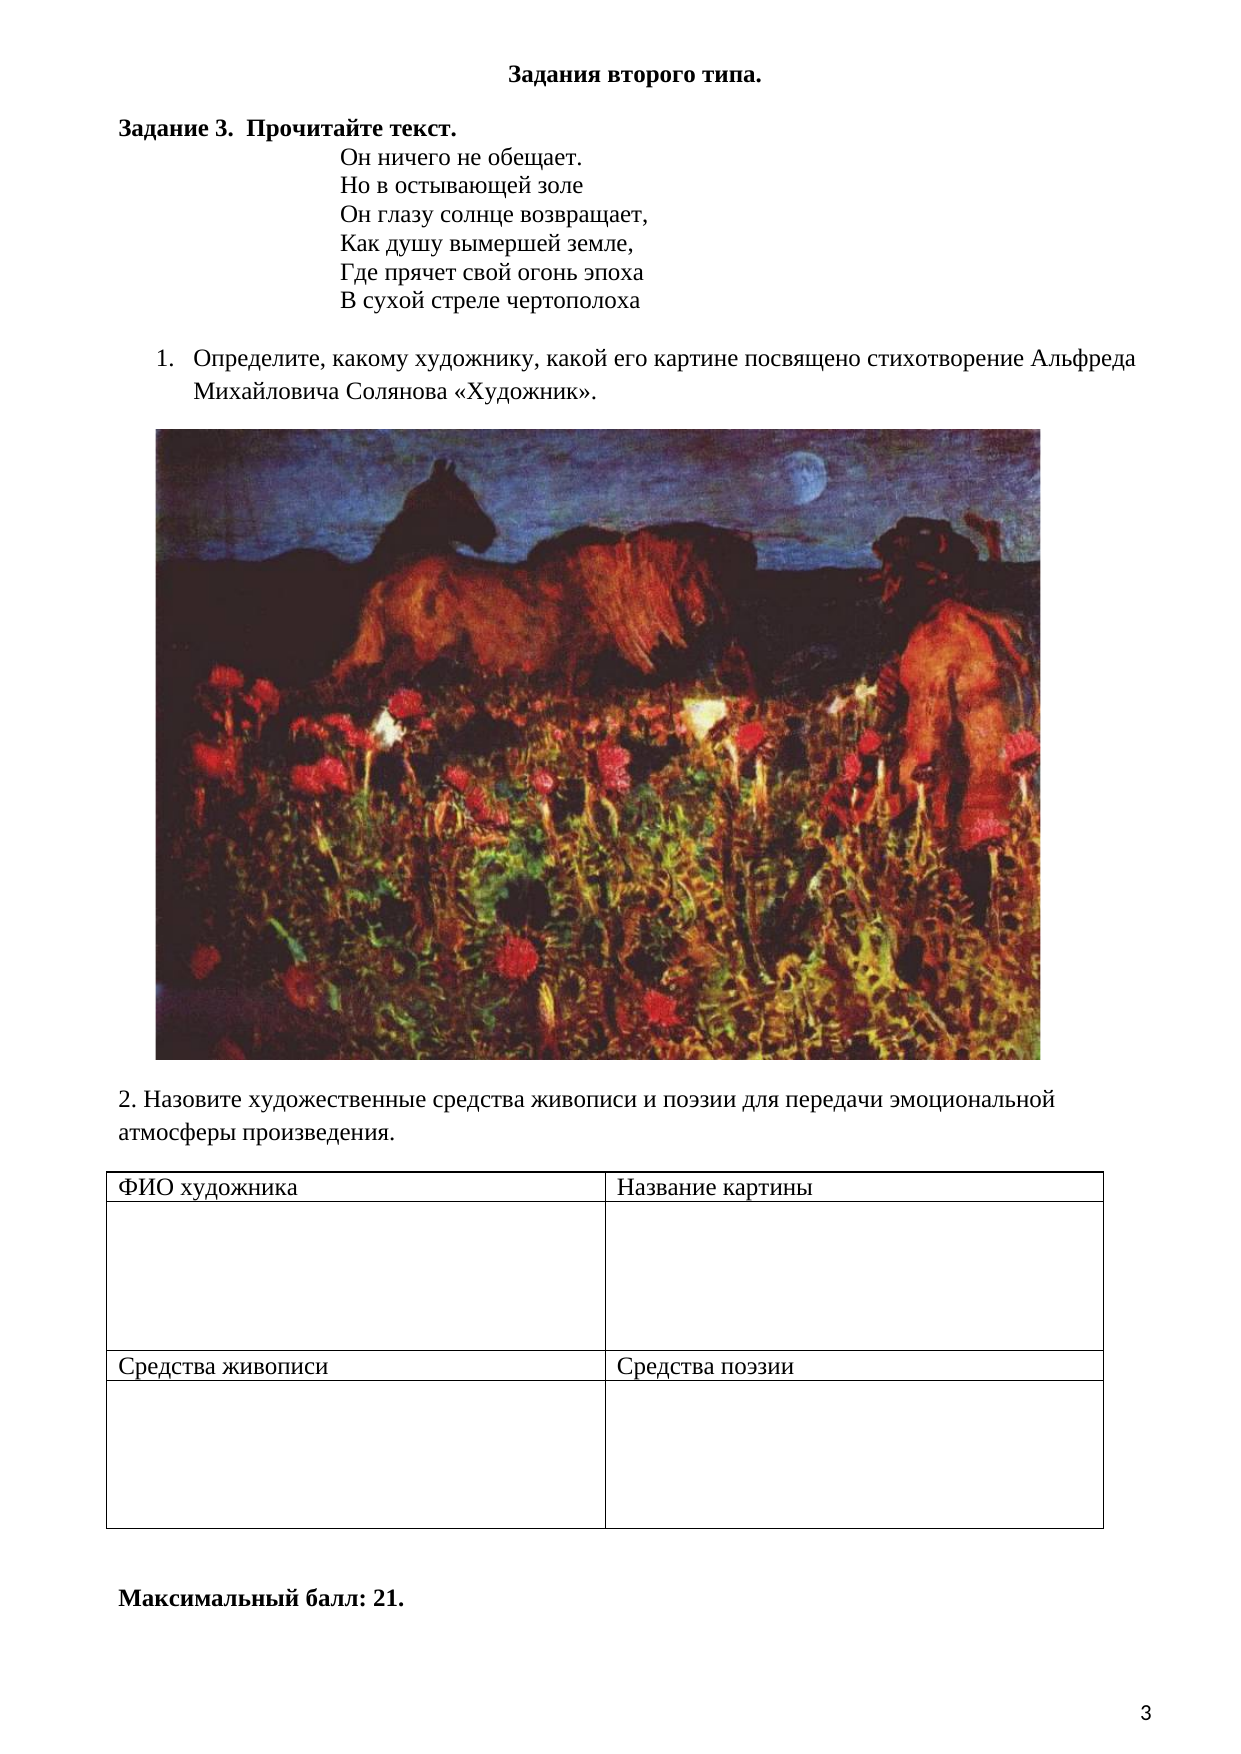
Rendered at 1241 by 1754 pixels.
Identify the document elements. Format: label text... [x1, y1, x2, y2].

table_cell Средства живописи [107, 1351, 605, 1380]
text В сухой стреле чертополоха [340, 285, 1152, 314]
list Определите, какому художнику, какой его картине посвящено стихотворение Альфреда Михайловича Солянова «Художник». [156, 343, 1152, 405]
text Он глазу солнце возвращает, [340, 199, 1152, 228]
table_cell [107, 1202, 605, 1350]
table_header ФИО художника [107, 1173, 605, 1201]
table_cell [606, 1202, 1103, 1350]
text Задания второго типа. [118, 59, 1152, 88]
text 2. Назовите художественные средства живописи и поэзии для передачи эмоциональной атмосферы произведения. [118, 1084, 1152, 1146]
text Максимальный балл: 21. [118, 1583, 1152, 1612]
text Где прячет свой огонь эпоха [340, 257, 1152, 285]
picture [155, 429, 1041, 1060]
table_cell Средства поэзии [606, 1351, 1103, 1380]
table_header Название картины [606, 1173, 1103, 1201]
text Задание 3. Прочитайте текст. [118, 113, 1152, 142]
text Он ничего не обещает. [340, 142, 1152, 170]
table_cell [107, 1381, 605, 1528]
text Но в остывающей золе [340, 170, 1152, 199]
text Как душу вымершей земле, [340, 228, 1152, 257]
table_cell [606, 1381, 1103, 1528]
